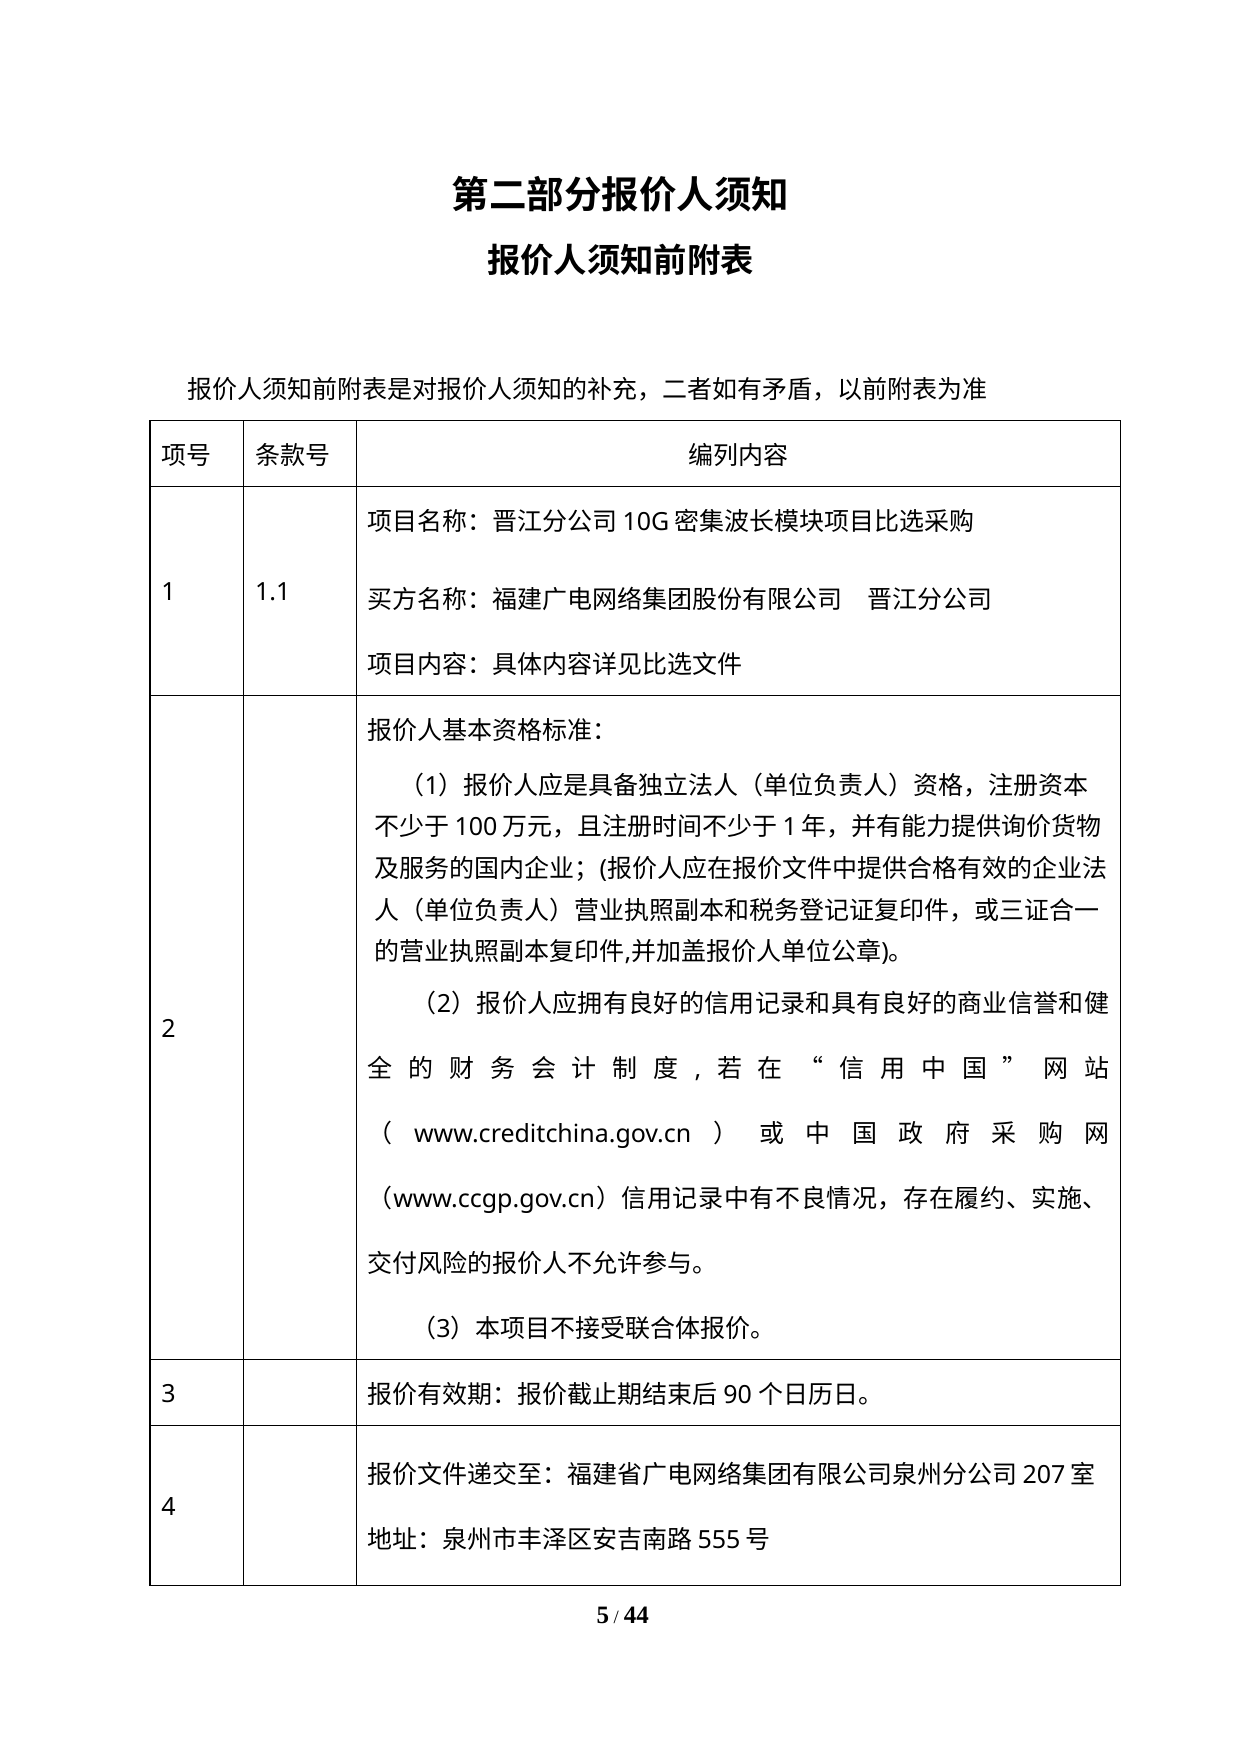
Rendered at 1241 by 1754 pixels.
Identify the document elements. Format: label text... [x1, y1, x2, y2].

table_cell 1 [151, 487, 243, 695]
text 报价人须知前附表是对报价人须知的补充，二者如有矛盾，以前附表为准 [187, 355, 1053, 420]
table_cell 3 [151, 1360, 243, 1425]
table_cell 项目名称：晋江分公司10G密集波长模块项目比选采购 买方名称：福建广电网络集团股份有限公司 晋江分公司 项目内容：具体内容详见比选文件 [357, 487, 1120, 695]
table_cell [244, 1426, 356, 1585]
table_header 条款号 [244, 421, 356, 486]
table_cell 4 [151, 1426, 243, 1585]
table_cell [244, 696, 356, 1359]
table_cell 报价人基本资格标准： 报价人应是具备独立法人（单位负责人）资格，注册资本不少于100万元，且注册时间不少于1年，并有能力提供询价货物及服务的国内企业；(报价人应在报价文件中提供合格有效的企业法人（单位负责人）营业执照副本和税务登记证复印件，或三证合一的营业执照副本复印件,并加盖报价人单位公章)。 （2）报价人应拥有良好的信用记录和具有良好的商业信誉和健全的财务会计制度,若在“信用中国”网站（www.creditchina.gov.cn）或中国政府采购网（www.ccgp.gov.cn）信用记录中有不良情况，存在履约、实施、交付风险的报价人不允许参与。 （3）本项目不接受联合体报价。 [357, 696, 1120, 1359]
table_cell [244, 1360, 356, 1425]
table_header 项号 [151, 421, 243, 486]
table_cell 2 [151, 696, 243, 1359]
table_cell 1.1 [244, 487, 356, 695]
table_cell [357, 1426, 1120, 1585]
text 第二部分报价人须知 [187, 160, 1053, 225]
table_cell 报价有效期：报价截止期结束后 90 个日历日。 [357, 1360, 1120, 1425]
text 报价人须知前附表 [187, 225, 1053, 290]
table_header 编列内容 [357, 421, 1120, 486]
